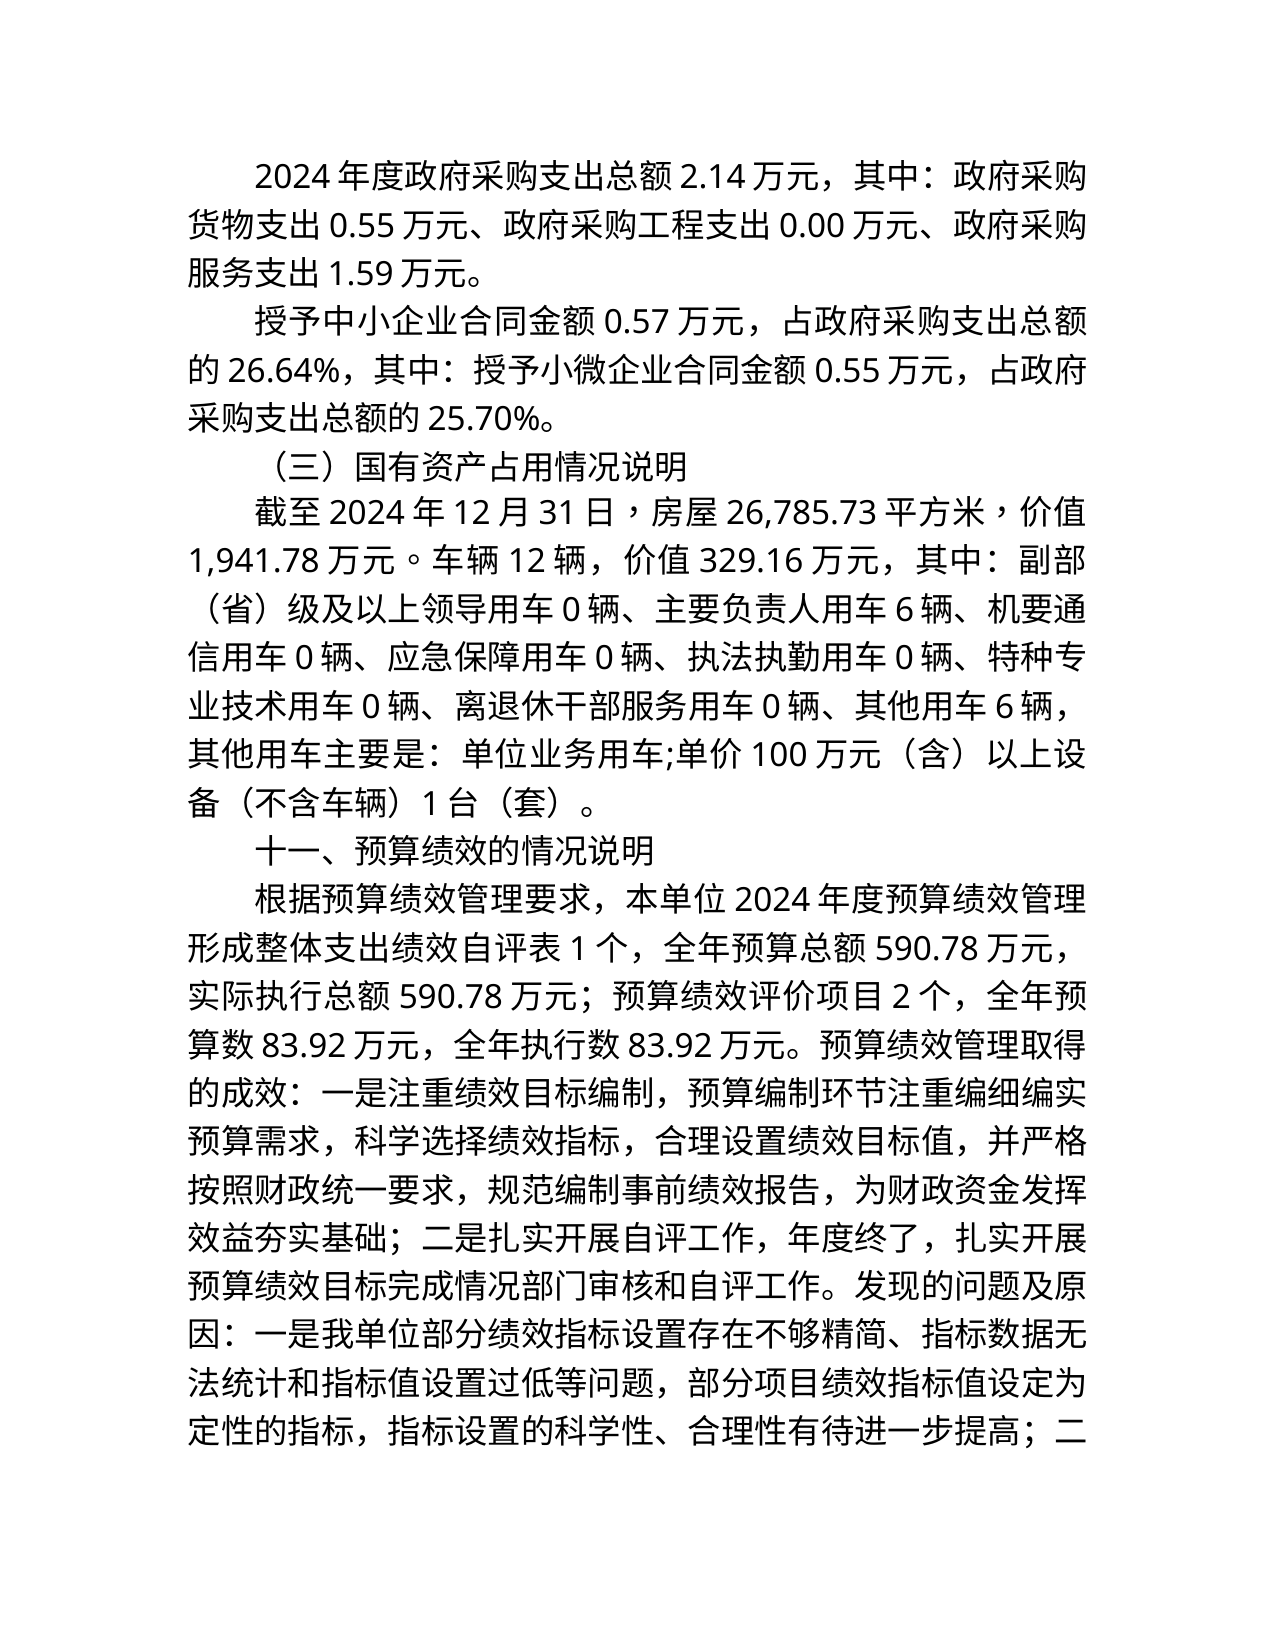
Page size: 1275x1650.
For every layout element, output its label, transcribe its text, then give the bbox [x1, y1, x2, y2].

text （三）国有资产占用情况说明 [187, 441, 1087, 489]
text 2024年度政府采购支出总额2.14万元，其中：政府采购货物支出0.55万元、政府采购工程支出0.00万元、政府采购服务支出1.59万元。 [187, 150, 1087, 295]
text 十一、预算绩效的情况说明 [187, 825, 1087, 873]
text 截至2024年12月31日，房屋26,785.73平方米，价值1,941.78万元。车辆12辆，价值329.16万元，其中：副部（省）级及以上领导用车0辆、主要负责人用车6辆、机要通信用车0辆、应急保障用车0辆、执法执勤用车0辆、特种专业技术用车0辆、离退休干部服务用车0辆、其他用车6辆，其他用车主要是：单位业务用车;单价100万元（含）以上设备（不含车辆）1台（套）。 [187, 489, 1087, 825]
text 授予中小企业合同金额0.57万元，占政府采购支出总额的26.64%，其中：授予小微企业合同金额0.55万元，占政府采购支出总额的25.70%。 [187, 295, 1087, 441]
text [187, 873, 1087, 1453]
